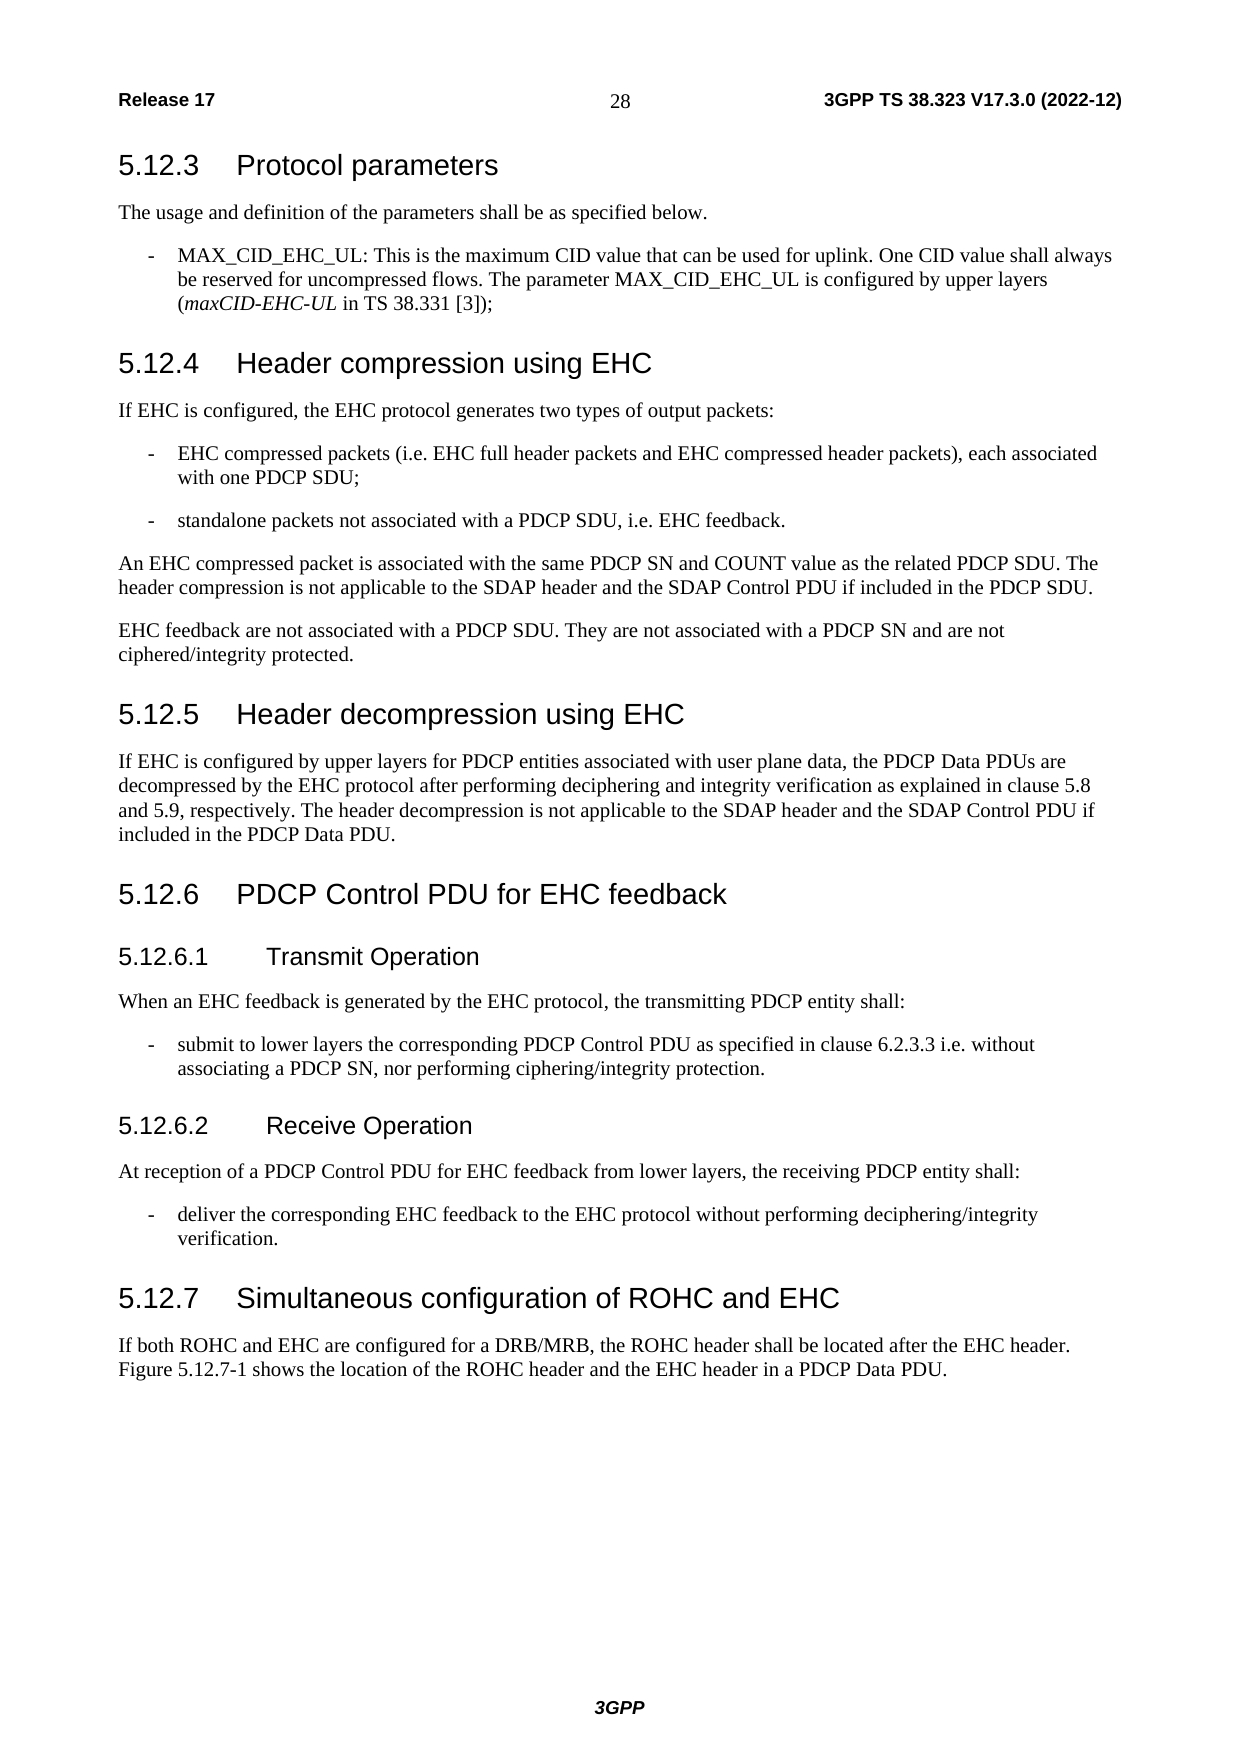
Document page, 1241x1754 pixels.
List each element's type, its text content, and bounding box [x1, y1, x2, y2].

subtitle 5.12.4 Header compression using EHC [118, 346, 1122, 379]
text If EHC is configured, the EHC protocol generates two types of output packets: [118, 398, 1122, 422]
text When an EHC feedback is generated by the EHC protocol, the transmitting PDCP entity shall: [118, 989, 1122, 1013]
subtitle 5.12.5 Header decompression using EHC [118, 697, 1122, 731]
text If both ROHC and EHC are configured for a DRB/MRB, the ROHC header shall be located after the EHC header. Figure 5.12.7-1 shows the location of the ROHC header and the EHC header in a PDCP Data PDU. [118, 1333, 1122, 1381]
subtitle 5.12.6 PDCP Control PDU for EHC feedback [118, 877, 1122, 910]
subtitle 5.12.6.2 Receive Operation [118, 1111, 1122, 1140]
subtitle 5.12.6.1 Transmit Operation [118, 942, 1122, 970]
text - standalone packets not associated with a PDCP SDU, i.e. EHC feedback. [148, 508, 1122, 532]
subtitle 5.12.7 Simultaneous configuration of ROHC and EHC [118, 1281, 1122, 1314]
text At reception of a PDCP Control PDU for EHC feedback from lower layers, the receiving PDCP entity shall: [118, 1159, 1122, 1183]
subtitle 5.12.3 Protocol parameters [118, 147, 1122, 181]
text EHC feedback are not associated with a PDCP SDU. They are not associated with a PDCP SN and are not ciphered/integrity protected. [118, 618, 1122, 666]
text - submit to lower layers the corresponding PDCP Control PDU as specified in clause 6.2.3.3 i.e. without associating a PDCP SN, nor performing ciphering/integrity protection. [148, 1032, 1122, 1080]
text If EHC is configured by upper layers for PDCP entities associated with user plane data, the PDCP Data PDUs are decompressed by the EHC protocol after performing deciphering and integrity verification as explained in clause 5.8 and 5.9, respectively. The header decompression is not applicable to the SDAP header and the SDAP Control PDU if included in the PDCP Data PDU. [118, 749, 1122, 846]
text An EHC compressed packet is associated with the same PDCP SN and COUNT value as the related PDCP SDU. The header compression is not applicable to the SDAP header and the SDAP Control PDU if included in the PDCP SDU. [118, 551, 1122, 599]
text - deliver the corresponding EHC feedback to the EHC protocol without performing deciphering/integrity verification. [148, 1202, 1122, 1250]
text The usage and definition of the parameters shall be as specified below. [118, 200, 1122, 224]
text - EHC compressed packets (i.e. EHC full header packets and EHC compressed header packets), each associated with one PDCP SDU; [148, 441, 1122, 489]
text - MAX_CID_EHC_UL: This is the maximum CID value that can be used for uplink. One CID value shall always be reserved for uncompressed flows. The parameter MAX_CID_EHC_UL is configured by upper layers (maxCID-EHC-UL in TS 38.331 [3]); [148, 243, 1122, 315]
